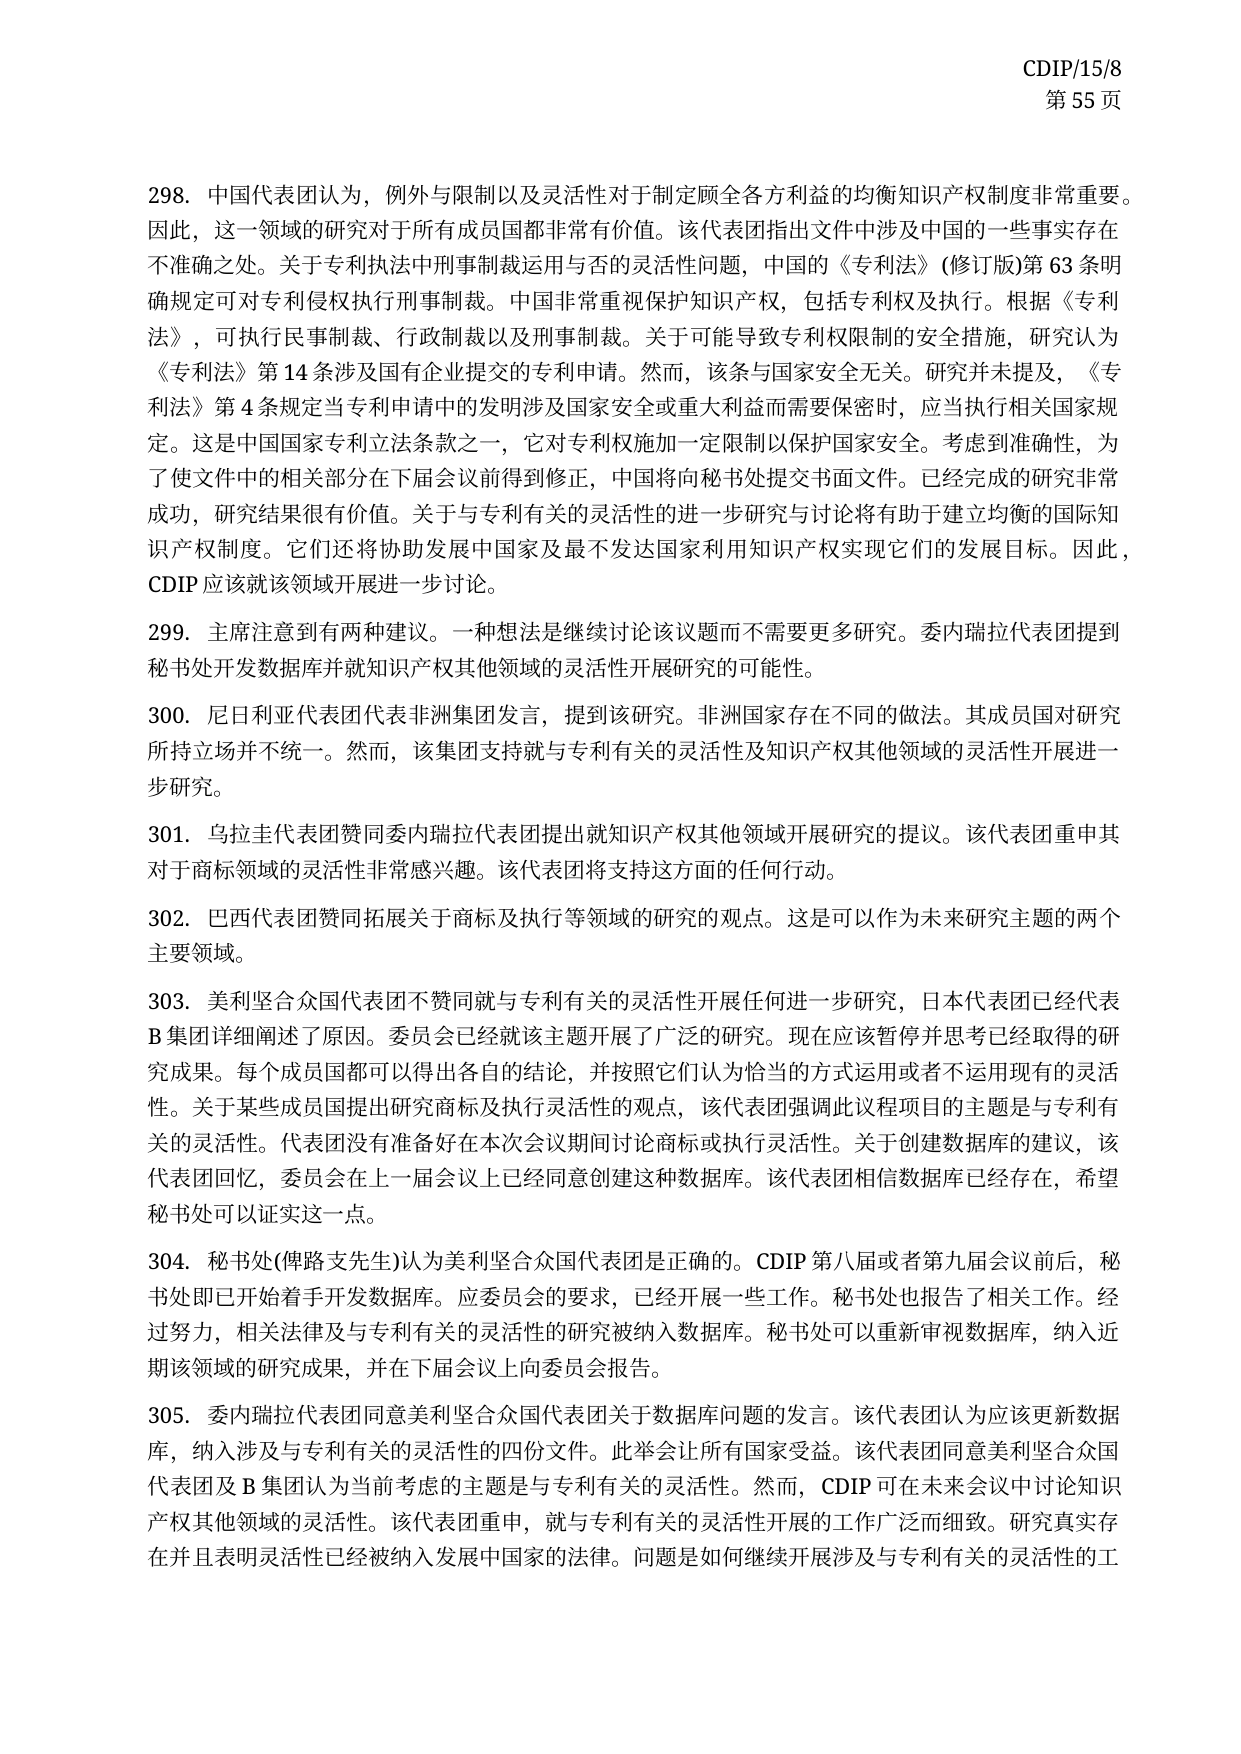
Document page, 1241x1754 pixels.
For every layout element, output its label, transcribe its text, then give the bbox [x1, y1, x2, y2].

list . 美利坚合众国代表团不赞同就与专利有关的灵活性开展任何进一步研究，日本代表团已经代表B集团详细阐述了原因。委员会已经就该主题开展了广泛的研究。现在应该暂停并思考已经取得的研究成果。每个成员国都可以得出各自的结论，并按照它们认为恰当的方式运用或者不运用现有的灵活性。关于某些成员国提出研究商标及执行灵活性的观点，该代表团强调此议程项目的主题是与专利有关的灵活性。代表团没有准备好在本次会议期间讨论商标或执行灵活性。关于创建数据库的建议，该代表团回忆，委员会在上一届会议上已经同意创建这种数据库。该代表团相信数据库已经存在，希望秘书处可以证实这一点。 [148, 980, 1122, 1228]
list . 主席注意到有两种建议。一种想法是继续讨论该议题而不需要更多研究。委内瑞拉代表团提到秘书处开发数据库并就知识产权其他领域的灵活性开展研究的可能性。 [148, 612, 1122, 682]
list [148, 1395, 1122, 1572]
list . 尼日利亚代表团代表非洲集团发言，提到该研究。非洲国家存在不同的做法。其成员国对研究所持立场并不统一。然而，该集团支持就与专利有关的灵活性及知识产权其他领域的灵活性开展进一步研究。 [148, 695, 1122, 801]
list . 秘书处(俾路支先生)认为美利坚合众国代表团是正确的。CDIP第八届或者第九届会议前后，秘书处即已开始着手开发数据库。应委员会的要求，已经开展一些工作。秘书处也报告了相关工作。经过努力，相关法律及与专利有关的灵活性的研究被纳入数据库。秘书处可以重新审视数据库，纳入近期该领域的研究成果，并在下届会议上向委员会报告。 [148, 1241, 1122, 1382]
list . 中国代表团认为，例外与限制以及灵活性对于制定顾全各方利益的均衡知识产权制度非常重要。因此，这一领域的研究对于所有成员国都非常有价值。该代表团指出文件中涉及中国的一些事实存在不准确之处。关于专利执法中刑事制裁运用与否的灵活性问题，中国的《专利法》(修订版)第63条明确规定可对专利侵权执行刑事制裁。中国非常重视保护知识产权，包括专利权及执行。根据《专利法》，可执行民事制裁、行政制裁以及刑事制裁。关于可能导致专利权限制的安全措施，研究认为《专利法》第14条涉及国有企业提交的专利申请。然而，该条与国家安全无关。研究并未提及，《专利法》第4条规定当专利申请中的发明涉及国家安全或重大利益而需要保密时，应当执行相关国家规定。这是中国国家专利立法条款之一，它对专利权施加一定限制以保护国家安全。考虑到准确性，为了使文件中的相关部分在下届会议前得到修正，中国将向秘书处提交书面文件。已经完成的研究非常成功，研究结果很有价值。关于与专利有关的灵活性的进一步研究与讨论将有助于建立均衡的国际知识产权制度。它们还将协助发展中国家及最不发达国家利用知识产权实现它们的发展目标。因此，CDIP应该就该领域开展进一步讨论。 [148, 174, 1122, 599]
list . 巴西代表团赞同拓展关于商标及执行等领域的研究的观点。这是可以作为未来研究主题的两个主要领域。 [148, 897, 1122, 968]
list . 乌拉圭代表团赞同委内瑞拉代表团提出就知识产权其他领域开展研究的提议。该代表团重申其对于商标领域的灵活性非常感兴趣。该代表团将支持这方面的任何行动。 [148, 814, 1122, 884]
